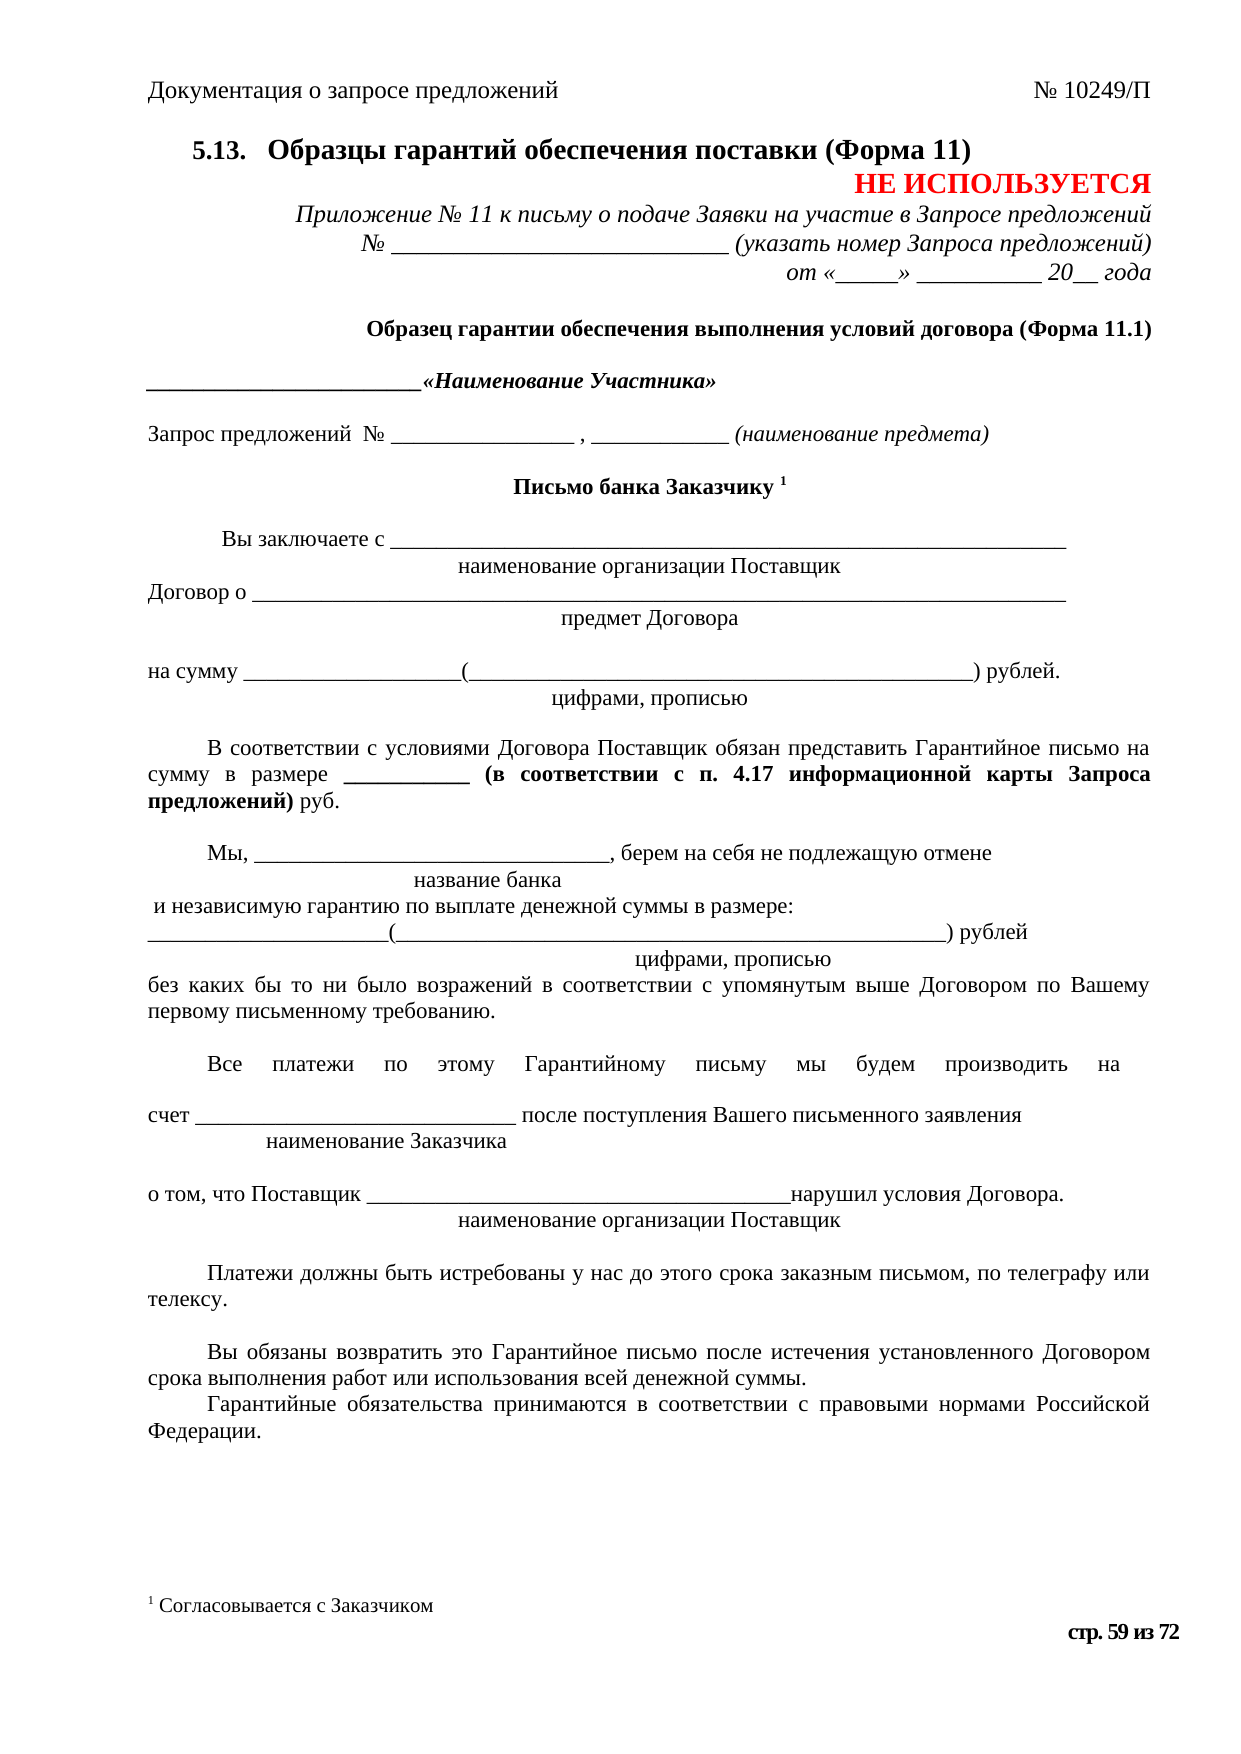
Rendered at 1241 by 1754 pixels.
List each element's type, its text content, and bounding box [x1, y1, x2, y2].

text предмет Договора [148, 604, 1152, 631]
text Вы заключаете с ___________________________________________________________ [148, 525, 1152, 552]
text Гарантийные обязательства принимаются в соответствии с правовыми нормами Российской Федерации. [148, 1391, 1152, 1443]
list НЕ ИСПОЛЬЗУЕТСЯ [267, 166, 1152, 199]
text наименование Заказчика [266, 1127, 1152, 1153]
text Платежи должны быть истребованы у нас до этого срока заказным письмом, по телеграфу или телексу. [148, 1259, 1152, 1311]
text Образец гарантии обеспечения выполнения условий договора (Форма 11.1) [222, 314, 1152, 341]
text цифрами, прописью [635, 945, 1152, 971]
text Приложение № 11 к письму о подаче Заявки на участие в Запросе предложений [148, 199, 1152, 228]
text № ___________________________ (указать номер Запроса предложений) [148, 228, 1152, 257]
text Все платежи по этому Гарантийному письму мы будем производить на [148, 1050, 1152, 1101]
text ________________________«Наименование Участника» [148, 367, 1152, 394]
text счет ____________________________ после поступления Вашего письменного заявления [148, 1101, 1152, 1127]
text В соответствии с условиями Договора Поставщик обязан представить Гарантийное письмо на сумму в размере ___________ (в соответствии с п. 4.17 информационной карты Запроса предложений) руб. [148, 734, 1152, 813]
text Мы, _______________________________, берем на себя не подлежащую отмене [148, 839, 1152, 866]
text название банка [413, 866, 1152, 892]
text Вы обязаны возвратить это Гарантийное письмо после истечения установленного Договором срока выполнения работ или использования всей денежной суммы. [148, 1338, 1152, 1391]
text Договор о _______________________________________________________________________ [148, 578, 1152, 604]
text Письмо банка Заказчику [148, 473, 1152, 499]
text без каких бы то ни было возражений в соответствии с упомянутым выше Договором по Вашему первому письменному требованию. [148, 971, 1152, 1024]
text Запрос предложений № ________________ , ____________ (наименование предмета) [148, 420, 1152, 446]
text и независимую гарантию по выплате денежной суммы в размере: [148, 892, 1152, 918]
text наименование организации Поставщик [458, 1206, 1152, 1232]
text о том, что Поставщик _____________________________________нарушил условия Договора. [148, 1180, 1152, 1206]
text на сумму ___________________(____________________________________________) рублей. [148, 657, 1152, 683]
text _____________________(________________________________________________) рублей [148, 918, 1152, 945]
text цифрами, прописью [148, 683, 1152, 710]
list Образцы гарантий обеспечения поставки (Форма 11) [192, 132, 1152, 166]
text от «_____» __________ 20__ года [148, 257, 1152, 286]
text наименование организации Поставщик [148, 552, 1152, 578]
